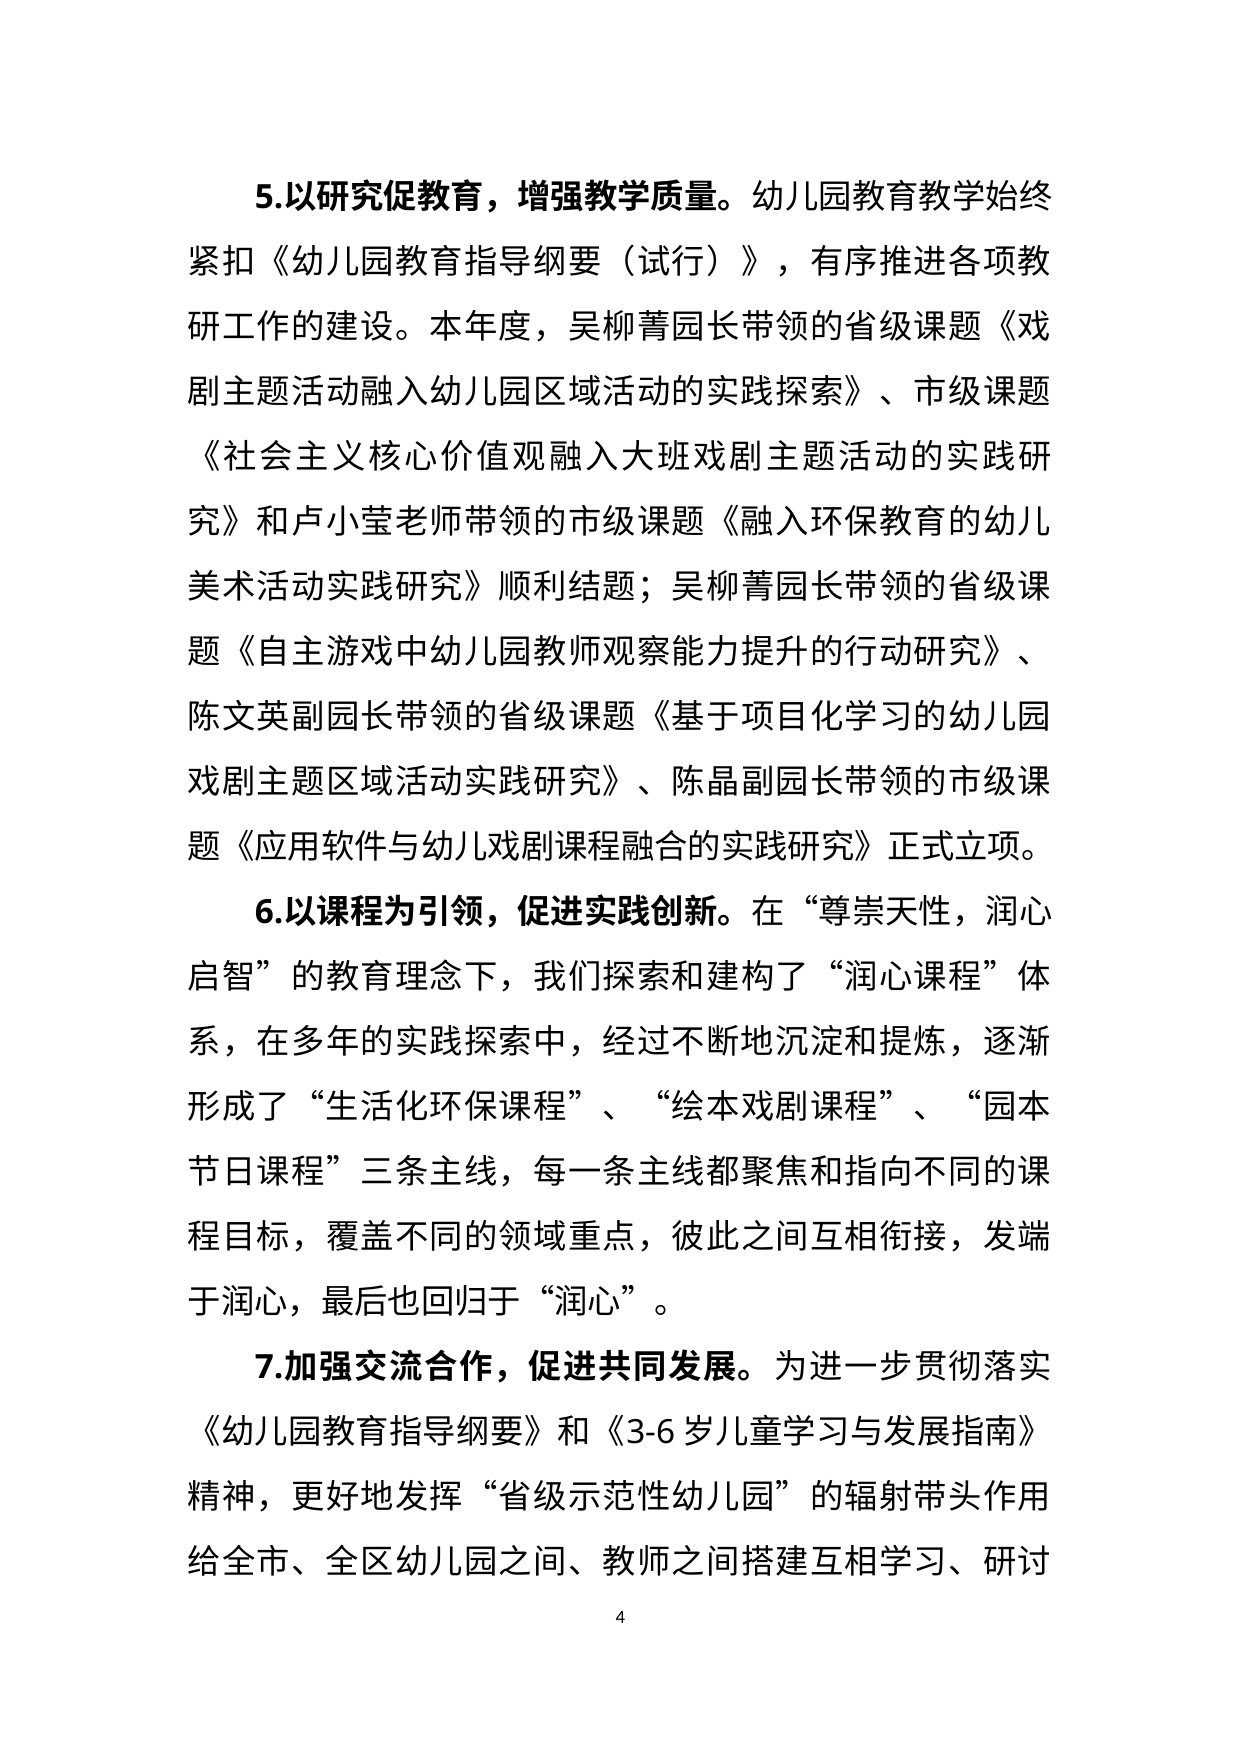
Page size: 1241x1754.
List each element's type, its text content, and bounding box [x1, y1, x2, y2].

text 6.以课程为引领，促进实践创新。在“尊崇天性，润心启智”的教育理念下，我们探索和建构了“润心课程”体系，在多年的实践探索中，经过不断地沉淀和提炼，逐渐形成了“生活化环保课程”、“绘本戏剧课程”、“园本节日课程”三条主线，每一条主线都聚焦和指向不同的课程目标，覆盖不同的领域重点，彼此之间互相衔接，发端于润心，最后也回归于“润心”。 [187, 877, 1053, 1332]
text 5.以研究促教育，增强教学质量。幼儿园教育教学始终紧扣《幼儿园教育指导纲要（试行）》，有序推进各项教研工作的建设。本年度，吴柳菁园长带领的省级课题《戏剧主题活动融入幼儿园区域活动的实践探索》、市级课题《社会主义核心价值观融入大班戏剧主题活动的实践研究》和卢小莹老师带领的市级课题《融入环保教育的幼儿美术活动实践研究》顺利结题；吴柳菁园长带领的省级课题《自主游戏中幼儿园教师观察能力提升的行动研究》、陈文英副园长带领的省级课题《基于项目化学习的幼儿园戏剧主题区域活动实践研究》、陈晶副园长带领的市级课题《应用软件与幼儿戏剧课程融合的实践研究》正式立项。 [187, 162, 1053, 877]
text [187, 1332, 1053, 1592]
